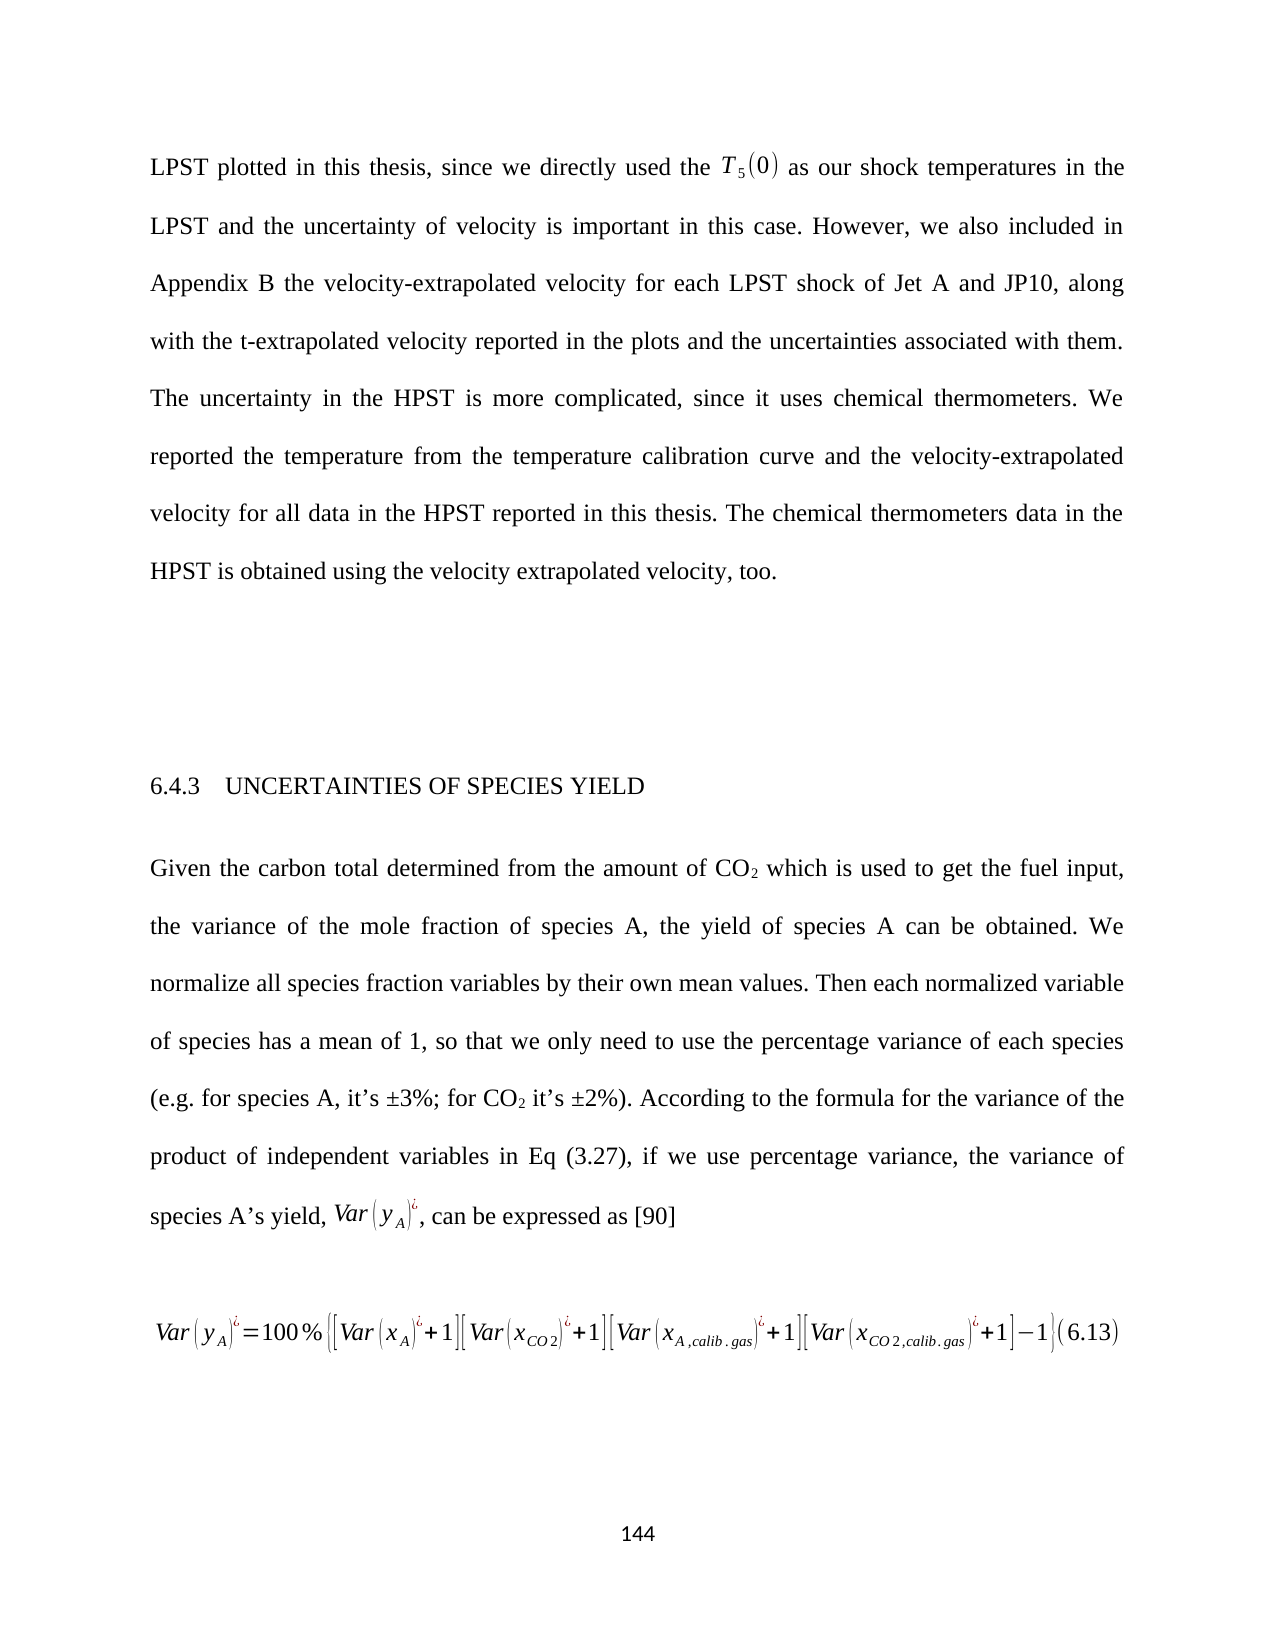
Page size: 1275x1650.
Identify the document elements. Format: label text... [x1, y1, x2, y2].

subtitle UNCERTAINTIES OF SPECIES YIELD [150, 771, 1125, 799]
list Given the carbon total determined from the amount of CO2 which is used to get the fuel input, the variance of the mole fraction of species A, the yield of species A can be obtained. We normalize all species fraction variables by their own mean values. Then each normalized variable of species has a mean of 1, so that we only need to use the percentage variance of each species (e.g. for species A, it’s ±3%; for CO2 it’s ±2%). According to the formula for the variance of the product of independent variables in Eq (3.27), if we use percentage variance, the variance of species A’s yield, , can be expressed as [90] [150, 853, 1125, 1233]
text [150, 150, 1125, 584]
